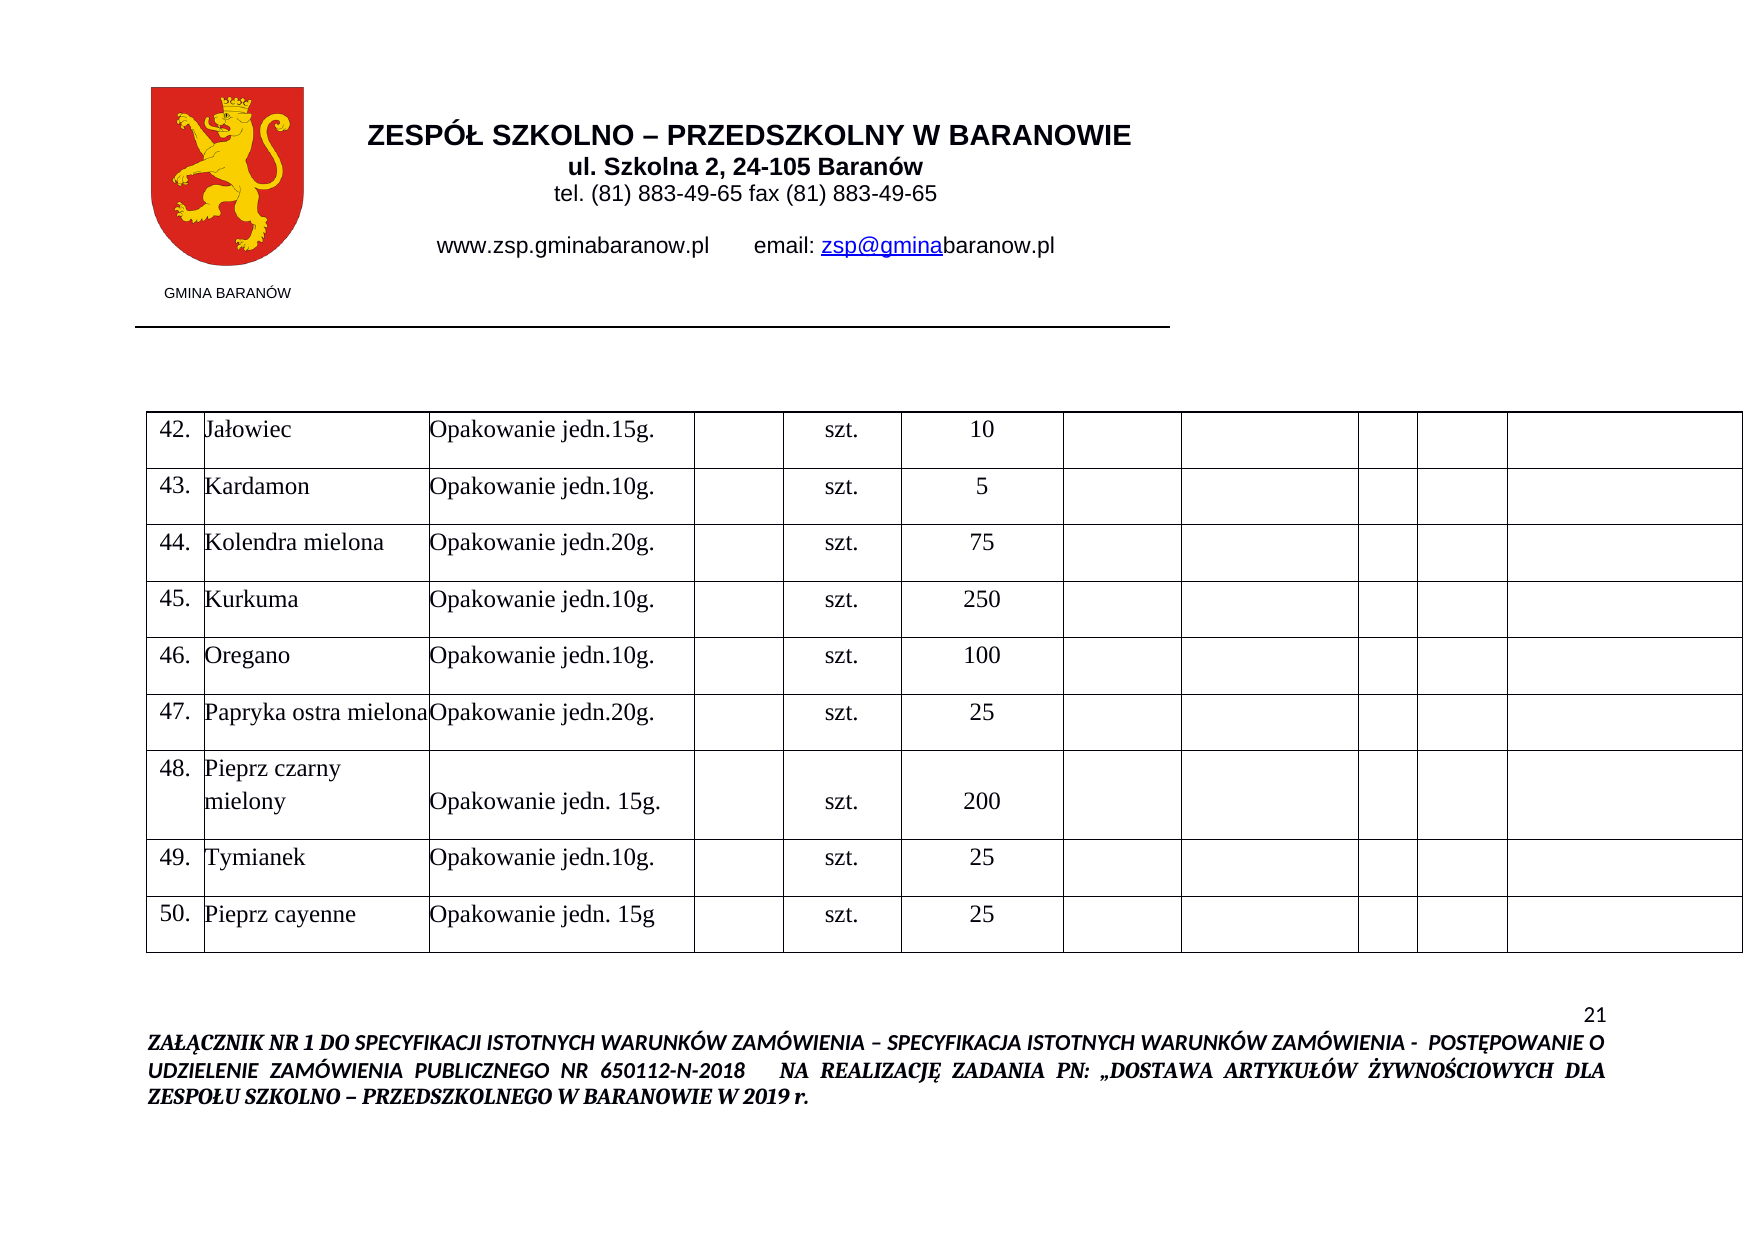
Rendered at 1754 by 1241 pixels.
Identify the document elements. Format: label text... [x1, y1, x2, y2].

table_cell szt. [784, 840, 901, 896]
table_cell 48. [147, 751, 204, 839]
table_cell Opakowanie jedn.10g. [430, 638, 694, 694]
table_cell [1064, 897, 1181, 952]
table_cell [1182, 582, 1358, 637]
table_cell 75 [902, 525, 1063, 581]
table_cell 5 [902, 469, 1063, 524]
table_cell [1182, 413, 1358, 468]
table_cell szt. [784, 582, 901, 637]
table_cell [1359, 469, 1417, 524]
table_cell 46. [147, 638, 204, 694]
table_cell Opakowanie jedn.10g. [430, 582, 694, 637]
table_cell szt. [784, 751, 901, 839]
table_cell Jałowiec [205, 413, 429, 468]
table_cell 25 [902, 695, 1063, 750]
table_cell [1182, 469, 1358, 524]
table_cell [1418, 525, 1507, 581]
table_cell [1064, 751, 1181, 839]
table_cell Opakowanie jedn.10g. [430, 840, 694, 896]
table_cell [1418, 638, 1507, 694]
table_cell [1359, 525, 1417, 581]
table_cell 25 [902, 897, 1063, 952]
table_cell [1359, 582, 1417, 637]
table_cell [695, 582, 783, 637]
table_cell [695, 897, 783, 952]
table_cell [1508, 469, 1742, 524]
table_cell Opakowanie jedn. 15g. [430, 751, 694, 839]
table_cell [1359, 413, 1417, 468]
table_cell 10 [902, 413, 1063, 468]
table_cell [1418, 469, 1507, 524]
table_cell 250 [902, 582, 1063, 637]
table_cell [1064, 582, 1181, 637]
table_cell 50. [147, 897, 204, 952]
table_cell 25 [902, 840, 1063, 896]
table_cell [1359, 695, 1417, 750]
table_cell [1359, 897, 1417, 952]
table_cell [1359, 638, 1417, 694]
table_cell Opakowanie jedn. 15g [430, 897, 694, 952]
table_cell 44. [147, 525, 204, 581]
table_cell [1508, 840, 1742, 896]
table_cell [1064, 413, 1181, 468]
table_cell 100 [902, 638, 1063, 694]
table_cell [1418, 695, 1507, 750]
table_cell [1182, 525, 1358, 581]
table_cell [695, 525, 783, 581]
table_cell [695, 840, 783, 896]
table_cell [1359, 751, 1417, 839]
table_cell szt. [784, 638, 901, 694]
table_cell Opakowanie jedn.15g. [430, 413, 694, 468]
table_cell [1182, 638, 1358, 694]
table_cell [695, 638, 783, 694]
table_cell szt. [784, 897, 901, 952]
table_cell Kardamon [205, 469, 429, 524]
table_cell [1418, 413, 1507, 468]
table_cell [1508, 413, 1742, 468]
table_cell [695, 751, 783, 839]
table_cell 42. [147, 413, 204, 468]
table_cell [1508, 582, 1742, 637]
table_cell Oregano [205, 638, 429, 694]
table_cell 45. [147, 582, 204, 637]
table_cell Opakowanie jedn.20g. [430, 525, 694, 581]
table_cell [1508, 695, 1742, 750]
table_cell [1418, 582, 1507, 637]
table_cell szt. [784, 525, 901, 581]
table_cell [1064, 695, 1181, 750]
table_cell szt. [784, 695, 901, 750]
table_cell [1508, 638, 1742, 694]
table_cell [1182, 751, 1358, 839]
table_cell Kurkuma [205, 582, 429, 637]
table_cell Opakowanie jedn.20g. [430, 695, 694, 750]
table_cell [1064, 638, 1181, 694]
table_cell Opakowanie jedn.10g. [430, 469, 694, 524]
table_cell Pieprz czarny mielony [205, 751, 429, 839]
table_cell Pieprz cayenne [205, 897, 429, 952]
table_cell [695, 695, 783, 750]
table_cell [1182, 840, 1358, 896]
table_cell szt. [784, 413, 901, 468]
table_cell [1064, 525, 1181, 581]
table_cell Papryka ostra mielona [205, 695, 429, 750]
table_cell [1418, 897, 1507, 952]
table_cell 200 [902, 751, 1063, 839]
table_cell [1508, 525, 1742, 581]
table_cell [1508, 897, 1742, 952]
table_cell [695, 469, 783, 524]
table_cell [1064, 840, 1181, 896]
table_cell [1418, 840, 1507, 896]
table_cell szt. [784, 469, 901, 524]
table_cell 43. [147, 469, 204, 524]
table_cell [1064, 469, 1181, 524]
table_cell [695, 413, 783, 468]
table_cell [1359, 840, 1417, 896]
table_cell [1508, 751, 1742, 839]
table_cell Tymianek [205, 840, 429, 896]
table_cell [1418, 751, 1507, 839]
table_cell 47. [147, 695, 204, 750]
table_cell 49. [147, 840, 204, 896]
picture [150, 87, 304, 266]
table_cell Kolendra mielona [205, 525, 429, 581]
table_cell [1182, 897, 1358, 952]
table_cell [1182, 695, 1358, 750]
